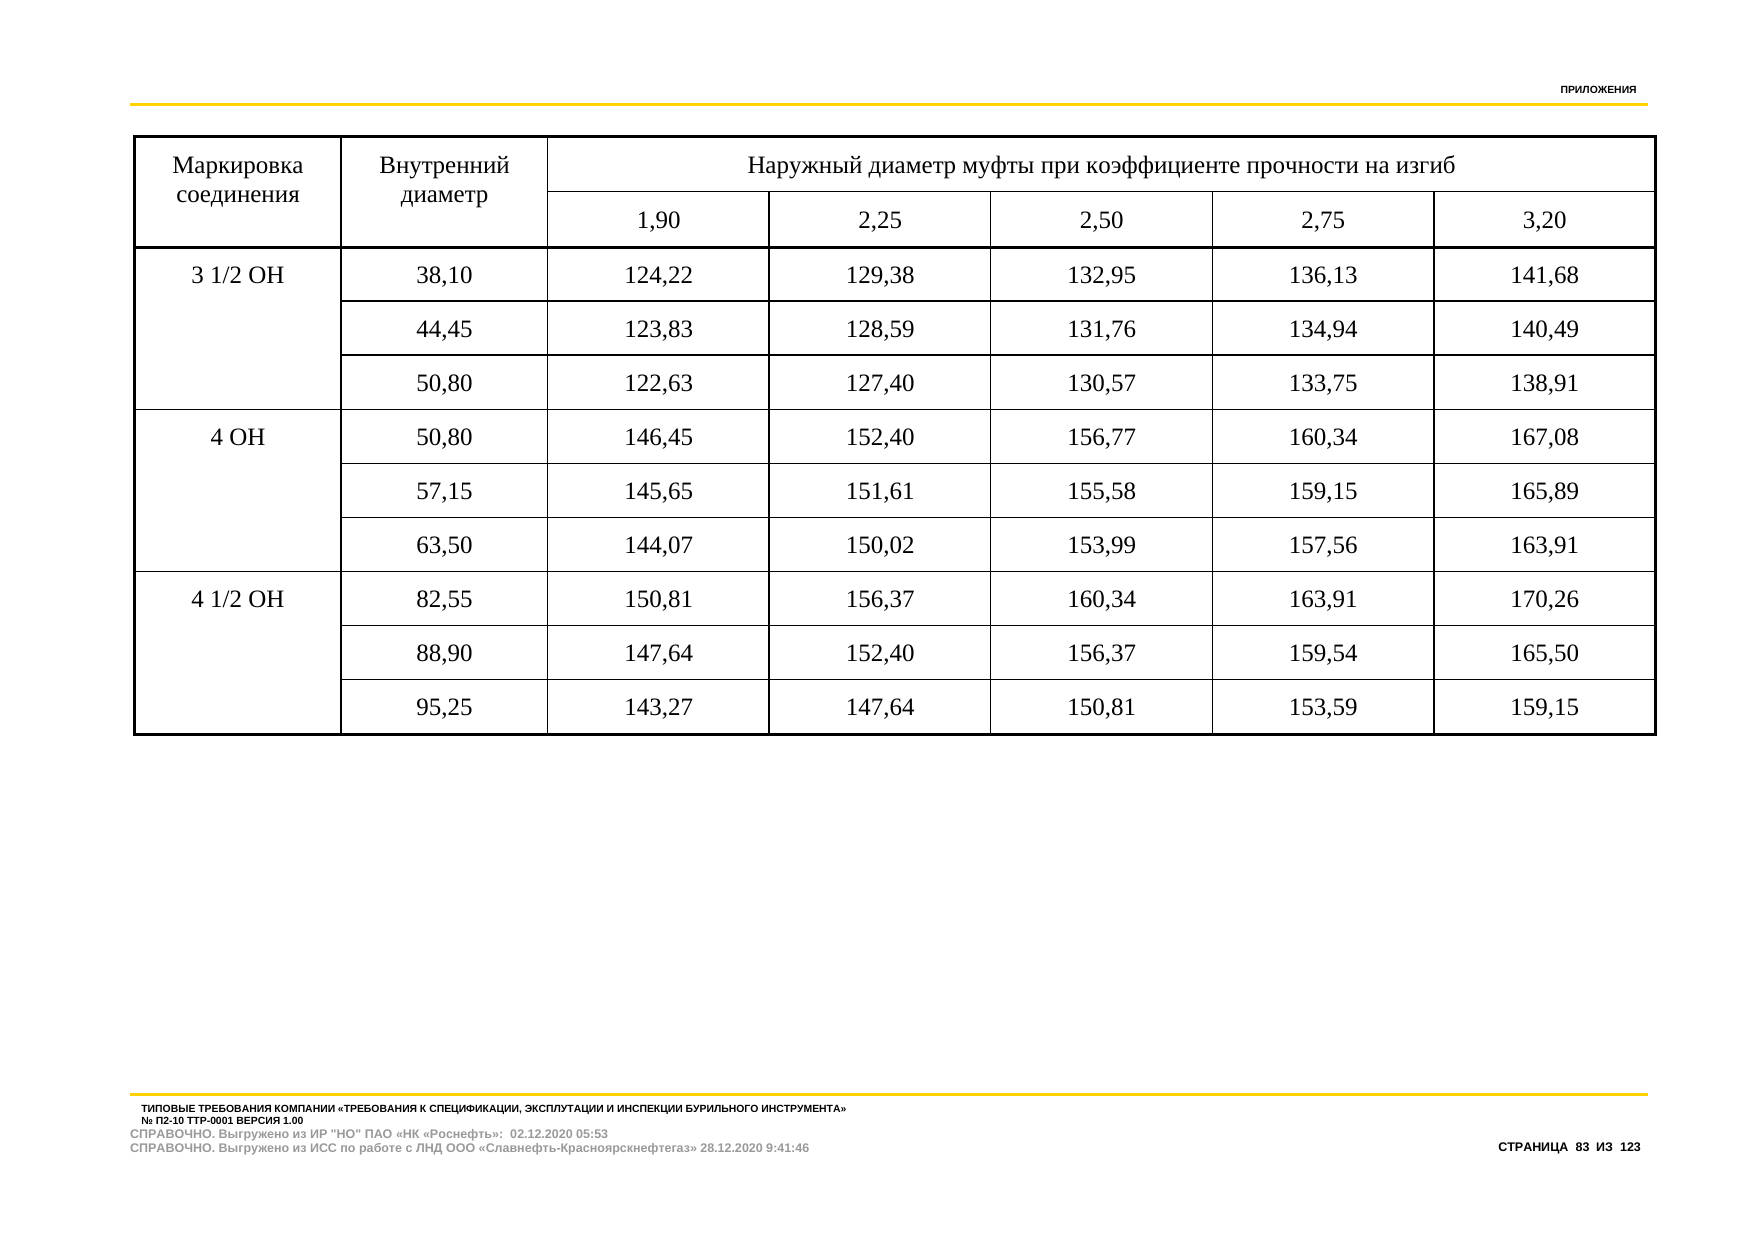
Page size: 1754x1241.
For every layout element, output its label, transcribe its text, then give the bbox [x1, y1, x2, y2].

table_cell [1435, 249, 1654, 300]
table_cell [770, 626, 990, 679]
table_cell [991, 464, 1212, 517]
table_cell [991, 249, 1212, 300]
table_cell 2,75 [1213, 192, 1433, 246]
table_header Маркировка соединения [136, 138, 340, 246]
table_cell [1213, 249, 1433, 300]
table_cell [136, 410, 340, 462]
table_cell 2,25 [770, 192, 990, 246]
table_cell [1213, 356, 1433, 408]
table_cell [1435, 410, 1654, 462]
table_cell 3,20 [1435, 192, 1654, 246]
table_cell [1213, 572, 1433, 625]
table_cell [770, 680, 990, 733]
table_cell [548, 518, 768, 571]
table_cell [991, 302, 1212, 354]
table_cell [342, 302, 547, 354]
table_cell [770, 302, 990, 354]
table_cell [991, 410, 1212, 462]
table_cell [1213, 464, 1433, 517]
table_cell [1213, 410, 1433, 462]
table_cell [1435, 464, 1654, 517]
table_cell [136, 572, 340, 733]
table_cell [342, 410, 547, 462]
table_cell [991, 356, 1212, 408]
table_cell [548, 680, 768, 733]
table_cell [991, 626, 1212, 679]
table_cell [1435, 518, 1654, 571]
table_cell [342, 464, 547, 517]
table_header Наружный диаметр муфты при коэффициенте прочности на изгиб [548, 138, 1654, 191]
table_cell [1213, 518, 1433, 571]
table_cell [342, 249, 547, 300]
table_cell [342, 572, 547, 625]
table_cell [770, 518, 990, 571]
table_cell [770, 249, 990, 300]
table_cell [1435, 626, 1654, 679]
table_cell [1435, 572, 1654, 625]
table_header Внутренний диаметр [342, 138, 547, 246]
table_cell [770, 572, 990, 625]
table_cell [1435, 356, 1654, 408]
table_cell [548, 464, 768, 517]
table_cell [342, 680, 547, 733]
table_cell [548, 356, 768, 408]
table_cell 1,90 [548, 192, 768, 246]
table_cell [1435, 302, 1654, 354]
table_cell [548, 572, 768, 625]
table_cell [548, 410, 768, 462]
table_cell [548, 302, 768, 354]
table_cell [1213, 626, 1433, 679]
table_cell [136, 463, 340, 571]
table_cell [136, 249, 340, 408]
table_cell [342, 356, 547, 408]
table_cell 2,50 [991, 192, 1212, 246]
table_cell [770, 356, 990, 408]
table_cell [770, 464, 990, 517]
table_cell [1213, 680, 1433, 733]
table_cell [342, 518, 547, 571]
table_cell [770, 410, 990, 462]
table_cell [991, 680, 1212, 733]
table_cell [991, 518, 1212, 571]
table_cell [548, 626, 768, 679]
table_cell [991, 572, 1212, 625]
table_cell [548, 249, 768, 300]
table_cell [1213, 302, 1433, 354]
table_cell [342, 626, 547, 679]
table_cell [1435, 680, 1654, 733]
